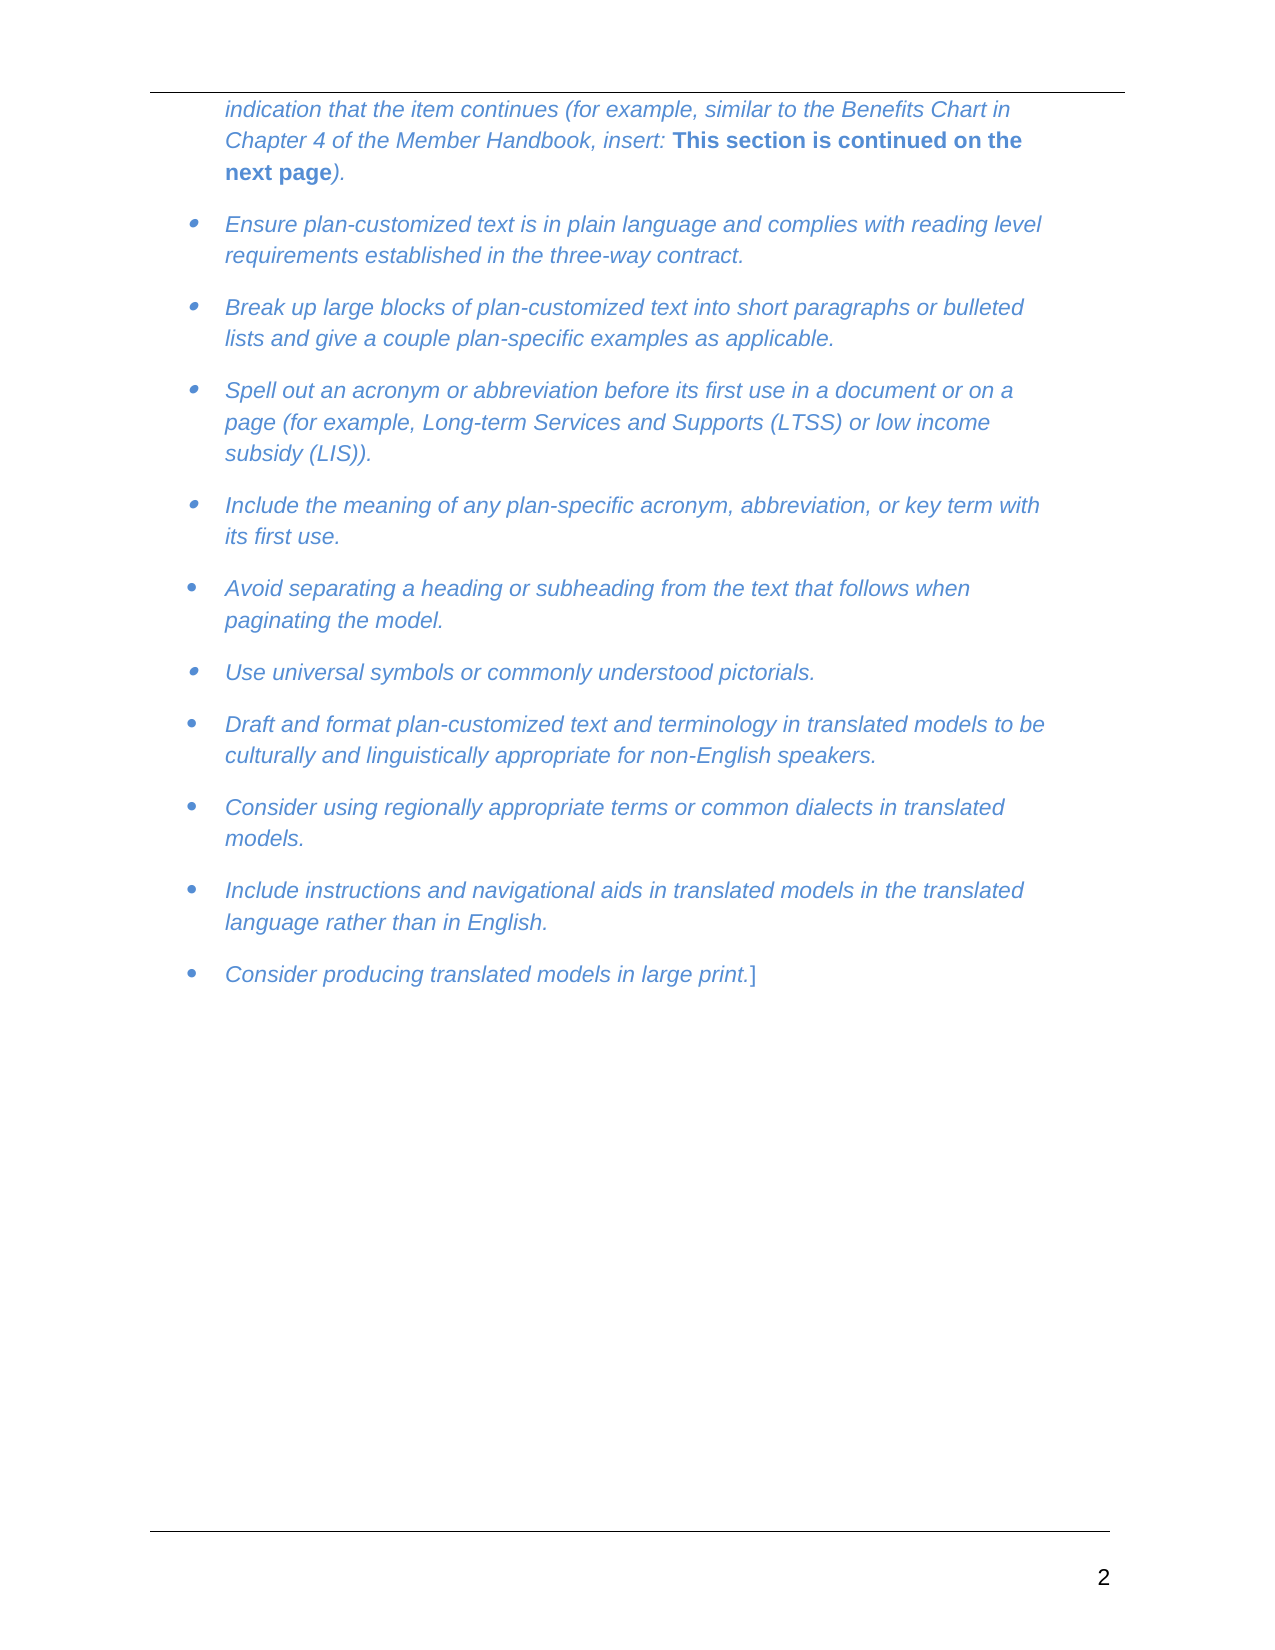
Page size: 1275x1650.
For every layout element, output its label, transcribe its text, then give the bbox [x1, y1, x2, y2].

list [187, 93, 1050, 186]
list Consider using regionally appropriate terms or common dialects in translated models. [187, 791, 1050, 853]
list Consider producing translated models in large print.] [187, 957, 1050, 988]
list Include instructions and navigational aids in translated models in the translated language rather than in English. [187, 874, 1050, 936]
list Ensure plan-customized text is in plain language and complies with reading level requirements established in the three-way contract. [187, 207, 1050, 270]
list Break up large blocks of plan-customized text into short paragraphs or bulleted lists and give a couple plan-specific examples as applicable. [187, 291, 1050, 353]
list Draft and format plan-customized text and terminology in translated models to be culturally and linguistically appropriate for non-English speakers. [187, 707, 1050, 770]
list Avoid separating a heading or subheading from the text that follows when paginating the model. [187, 572, 1050, 634]
list Use universal symbols or commonly understood pictorials. [187, 655, 1050, 686]
list Include the meaning of any plan-specific acronym, abbreviation, or key term with its first use. [187, 488, 1050, 551]
list Spell out an acronym or abbreviation before its first use in a document or on a page (for example, Long-term Services and Supports (LTSS) or low income subsidy (LIS)). [187, 374, 1050, 468]
